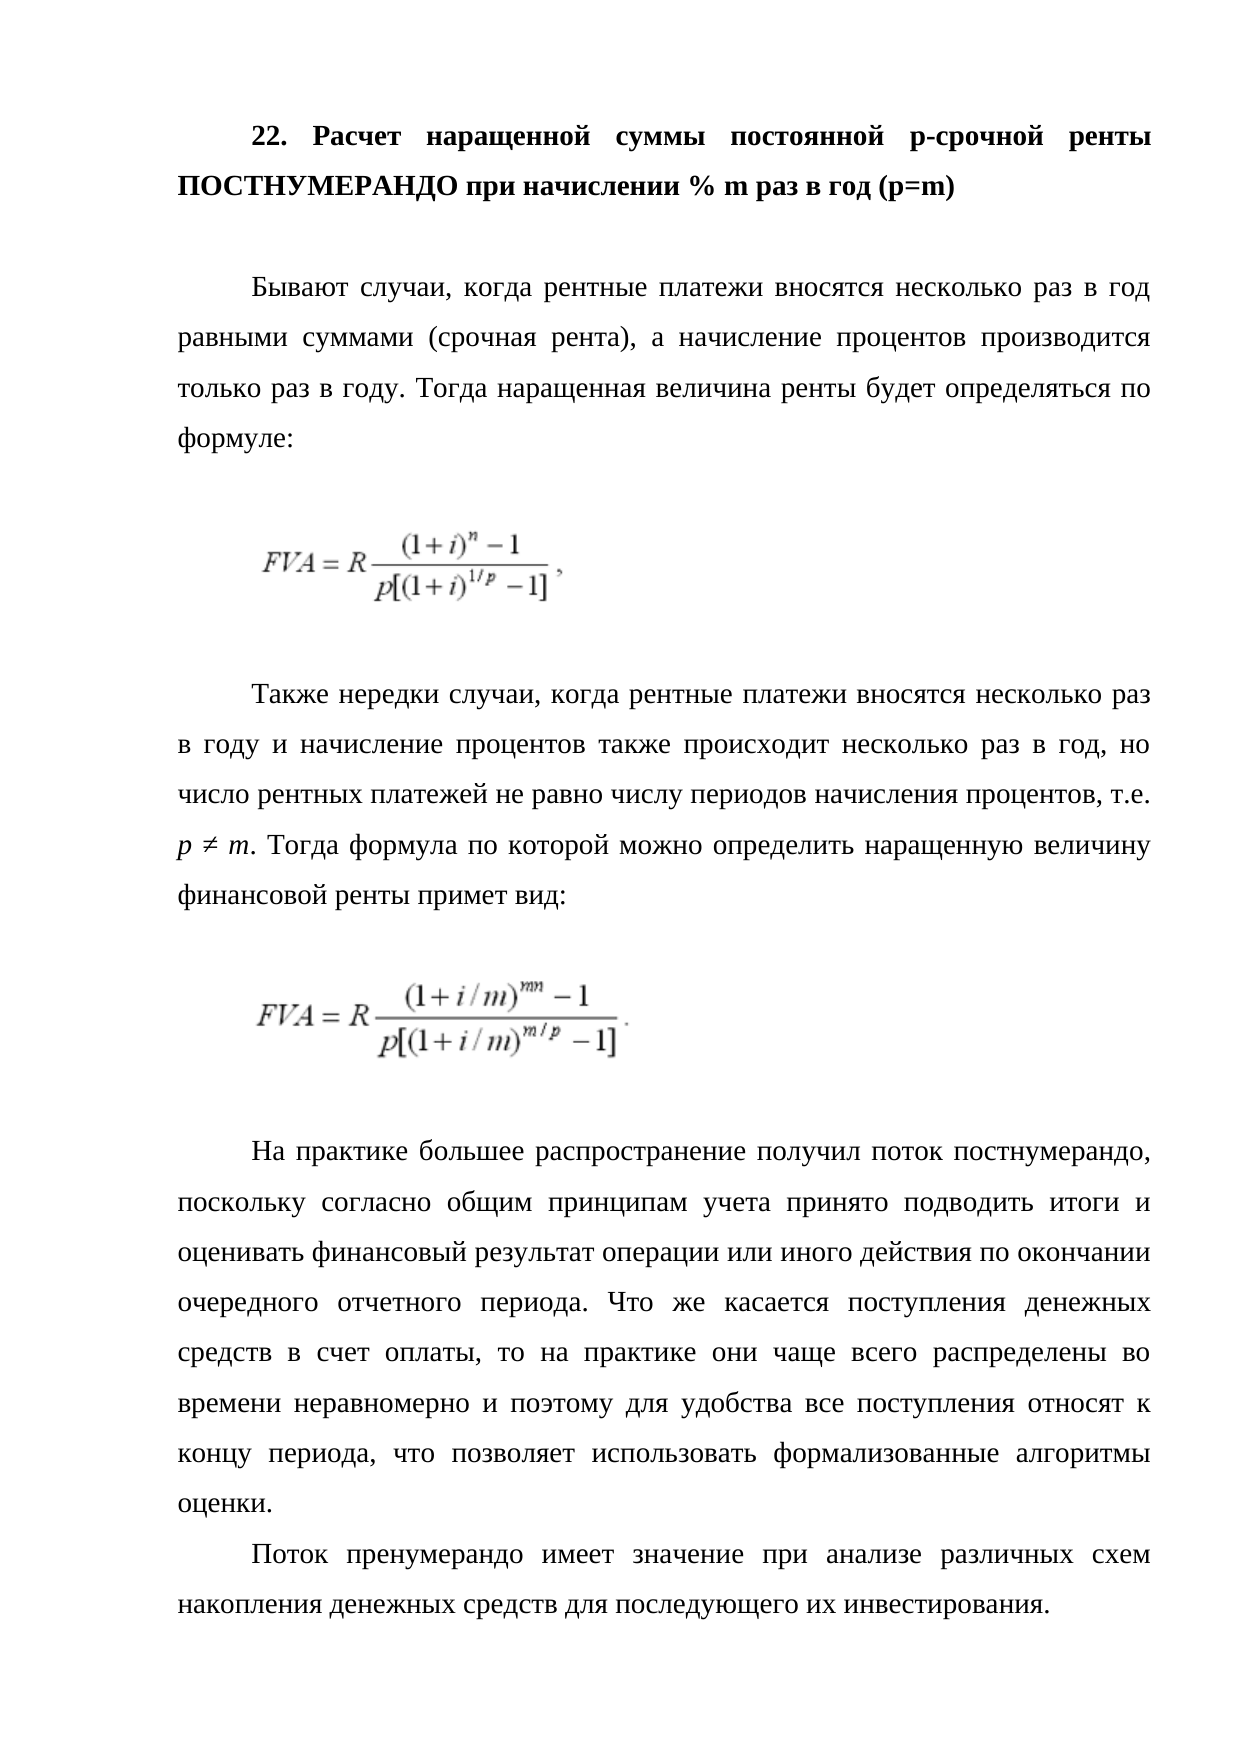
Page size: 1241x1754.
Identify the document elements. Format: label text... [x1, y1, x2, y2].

text 22. Расчет наращенной суммы постоянной p-срочной ренты ПОСТНУМЕРАНДО при начислении % m раз в год (p=m) [177, 118, 1152, 202]
text Также нередки случаи, когда рентные платежи вносятся несколько раз в году и начисление процентов также происходит несколько раз в год, но число рентных платежей не равно числу периодов начисления процентов, т.е. p ≠ m. Тогда формула по которой можно определить наращенную величину финансовой ренты примет вид: [177, 676, 1152, 911]
picture [251, 520, 567, 612]
text На практике большее распространение получил поток постнумерандо, поскольку согласно общим принципам учета принято подводить итоги и оценивать финансовый результат операции или иного действия по окончании очередного отчетного периода. Что же касается поступления денежных средств в счет оплаты, то на практике они чаще всего распределены во времени неравномерно и поэтому для удобства все поступления относят к концу периода, что позволяет использовать формализованные алгоритмы оценки. [177, 1133, 1152, 1519]
text Поток пренумерандо имеет значение при анализе различных схем накопления денежных средств для последующего их инвестирования. [177, 1536, 1152, 1620]
text Бывают случаи, когда рентные платежи вносятся несколько раз в год равными суммами (срочная рента), а начисление процентов производится только раз в году. Тогда наращенная величина ренты будет определяться по формуле: [177, 269, 1152, 453]
picture [251, 977, 639, 1069]
